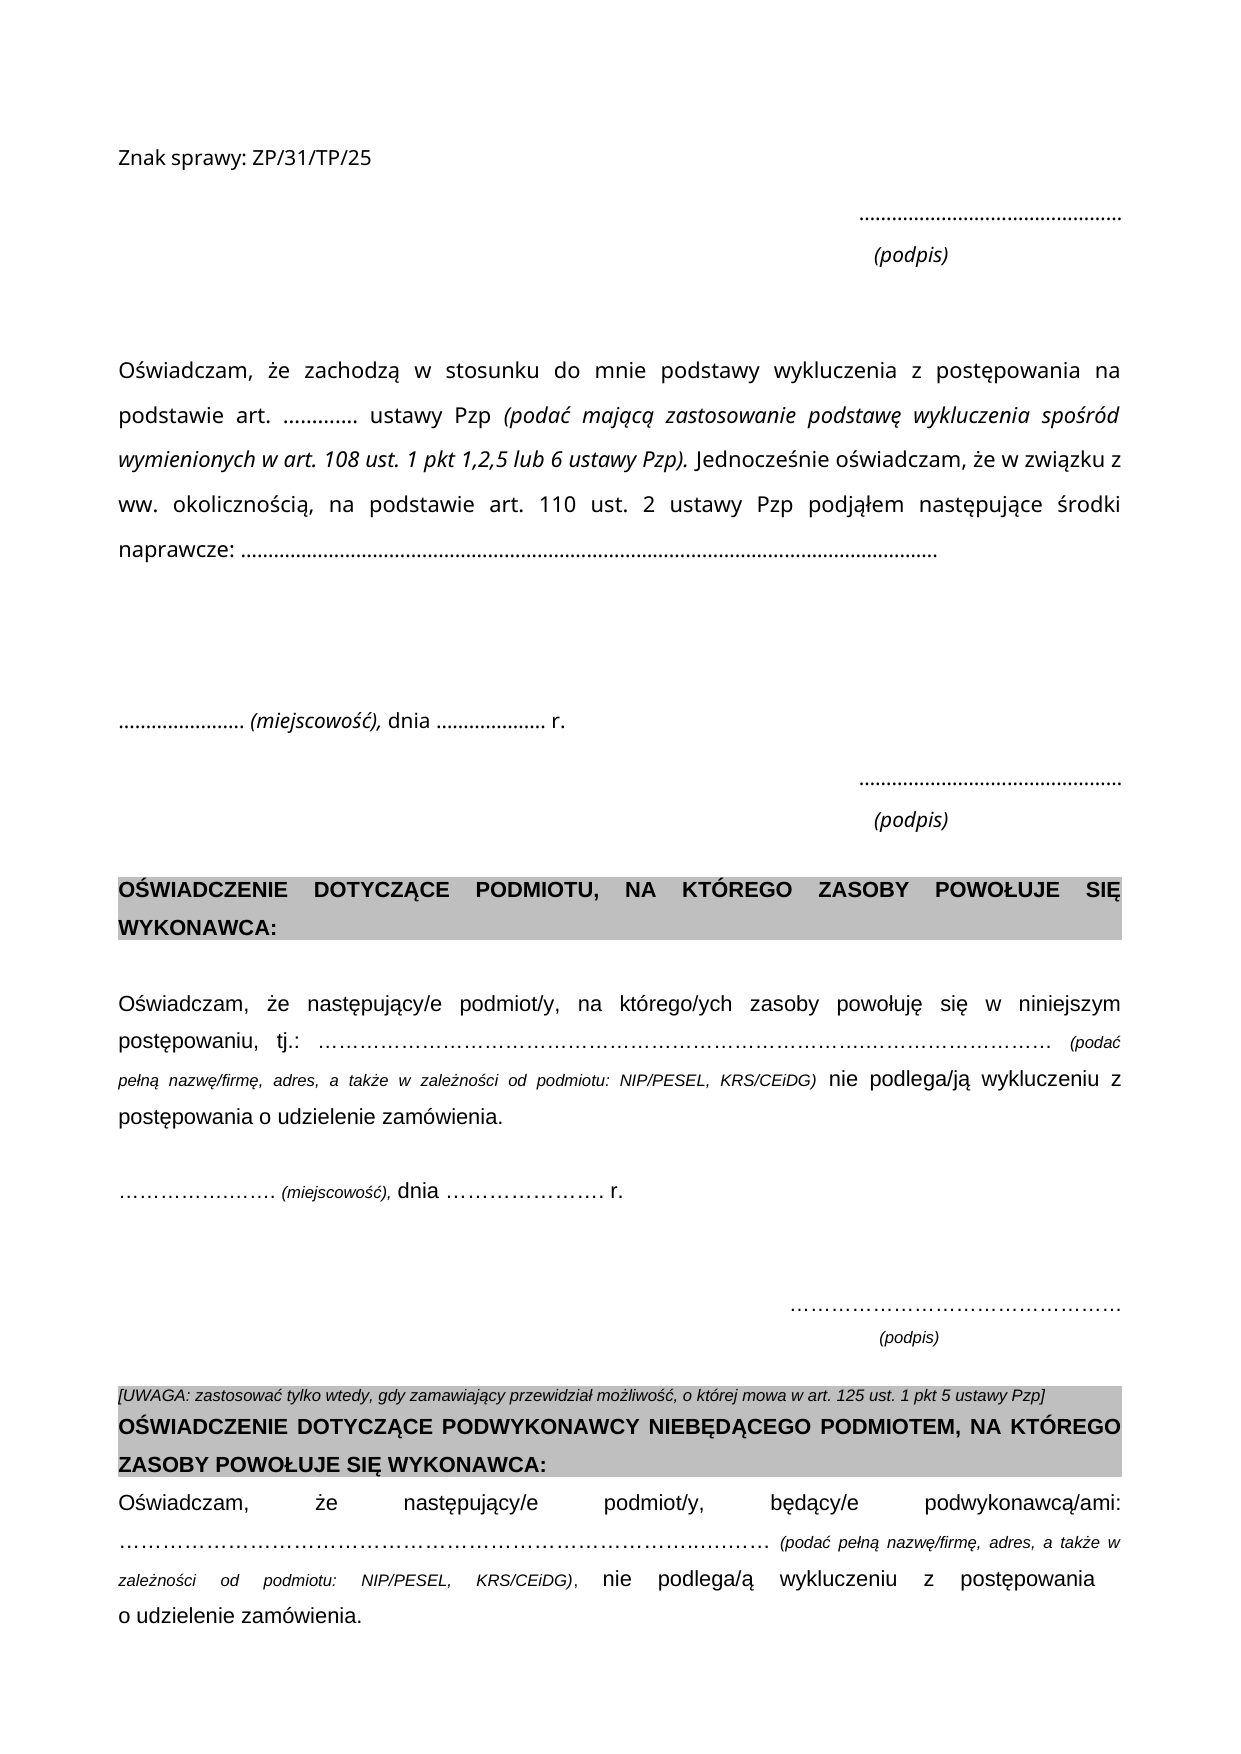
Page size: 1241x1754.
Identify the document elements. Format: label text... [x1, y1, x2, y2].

text …………….……. (miejscowość), dnia …………………. r. [118, 1178, 1122, 1203]
text Oświadczam, że zachodzą w stosunku do mnie podstawy wykluczenia z postępowania na podstawie art. …………. ustawy Pzp (podać mającą zastosowanie podstawę wykluczenia spośród wymienionych w art. 108 ust. 1 pkt 1,2,5 lub 6 ustawy Pzp). Jednocześnie oświadczam, że w związku z ww. okolicznością, na podstawie art. 110 ust. 2 ustawy Pzp podjąłem następujące środki naprawcze: ………………………………………………………………………………………………………………. [118, 355, 1122, 563]
text (podpis) [708, 1328, 1122, 1347]
text Oświadczam, że następujący/e podmiot/y, będący/e podwykonawcą/ami: ……………………………………………………………………..….…… (podać pełną nazwę/firmę, adres, a także w zależności od podmiotu: NIP/PESEL, KRS/CEiDG), nie podlega/ą wykluczeniu z postępowania o udzielenie zamówienia. [118, 1490, 1122, 1628]
text (podpis) [708, 806, 1122, 834]
text Oświadczam, że następujący/e podmiot/y, na którego/ych zasoby powołuję się w niniejszym postępowaniu, tj.: …………………………………………………………………….……………………… (podać pełną nazwę/firmę, adres, a także w zależności od podmiotu: NIP/PESEL, KRS/CEiDG) nie podlega/ją wykluczeniu z postępowania o udzielenie zamówienia. [118, 990, 1122, 1129]
text OŚWIADCZENIE DOTYCZĄCE PODWYKONAWCY NIEBĘDĄCEGO PODMIOTEM, NA KTÓREGO ZASOBY POWOŁUJE SIĘ WYKONAWCA: [118, 1414, 1122, 1477]
text OŚWIADCZENIE DOTYCZĄCE PODMIOTU, NA KTÓREGO ZASOBY POWOŁUJE SIĘ WYKONAWCA: [118, 877, 1122, 940]
text ………………………………………… [118, 198, 1122, 226]
text [UWAGA: zastosować tylko wtedy, gdy zamawiający przewidział możliwość, o której mowa w art. 125 ust. 1 pkt 5 ustawy Pzp] [118, 1386, 1122, 1405]
text (podpis) [708, 240, 1122, 269]
text …………….……. (miejscowość), dnia ………….……. r. [118, 706, 1122, 734]
text ………………………………………… [118, 1251, 1122, 1316]
text ………………………………………… [118, 763, 1122, 791]
